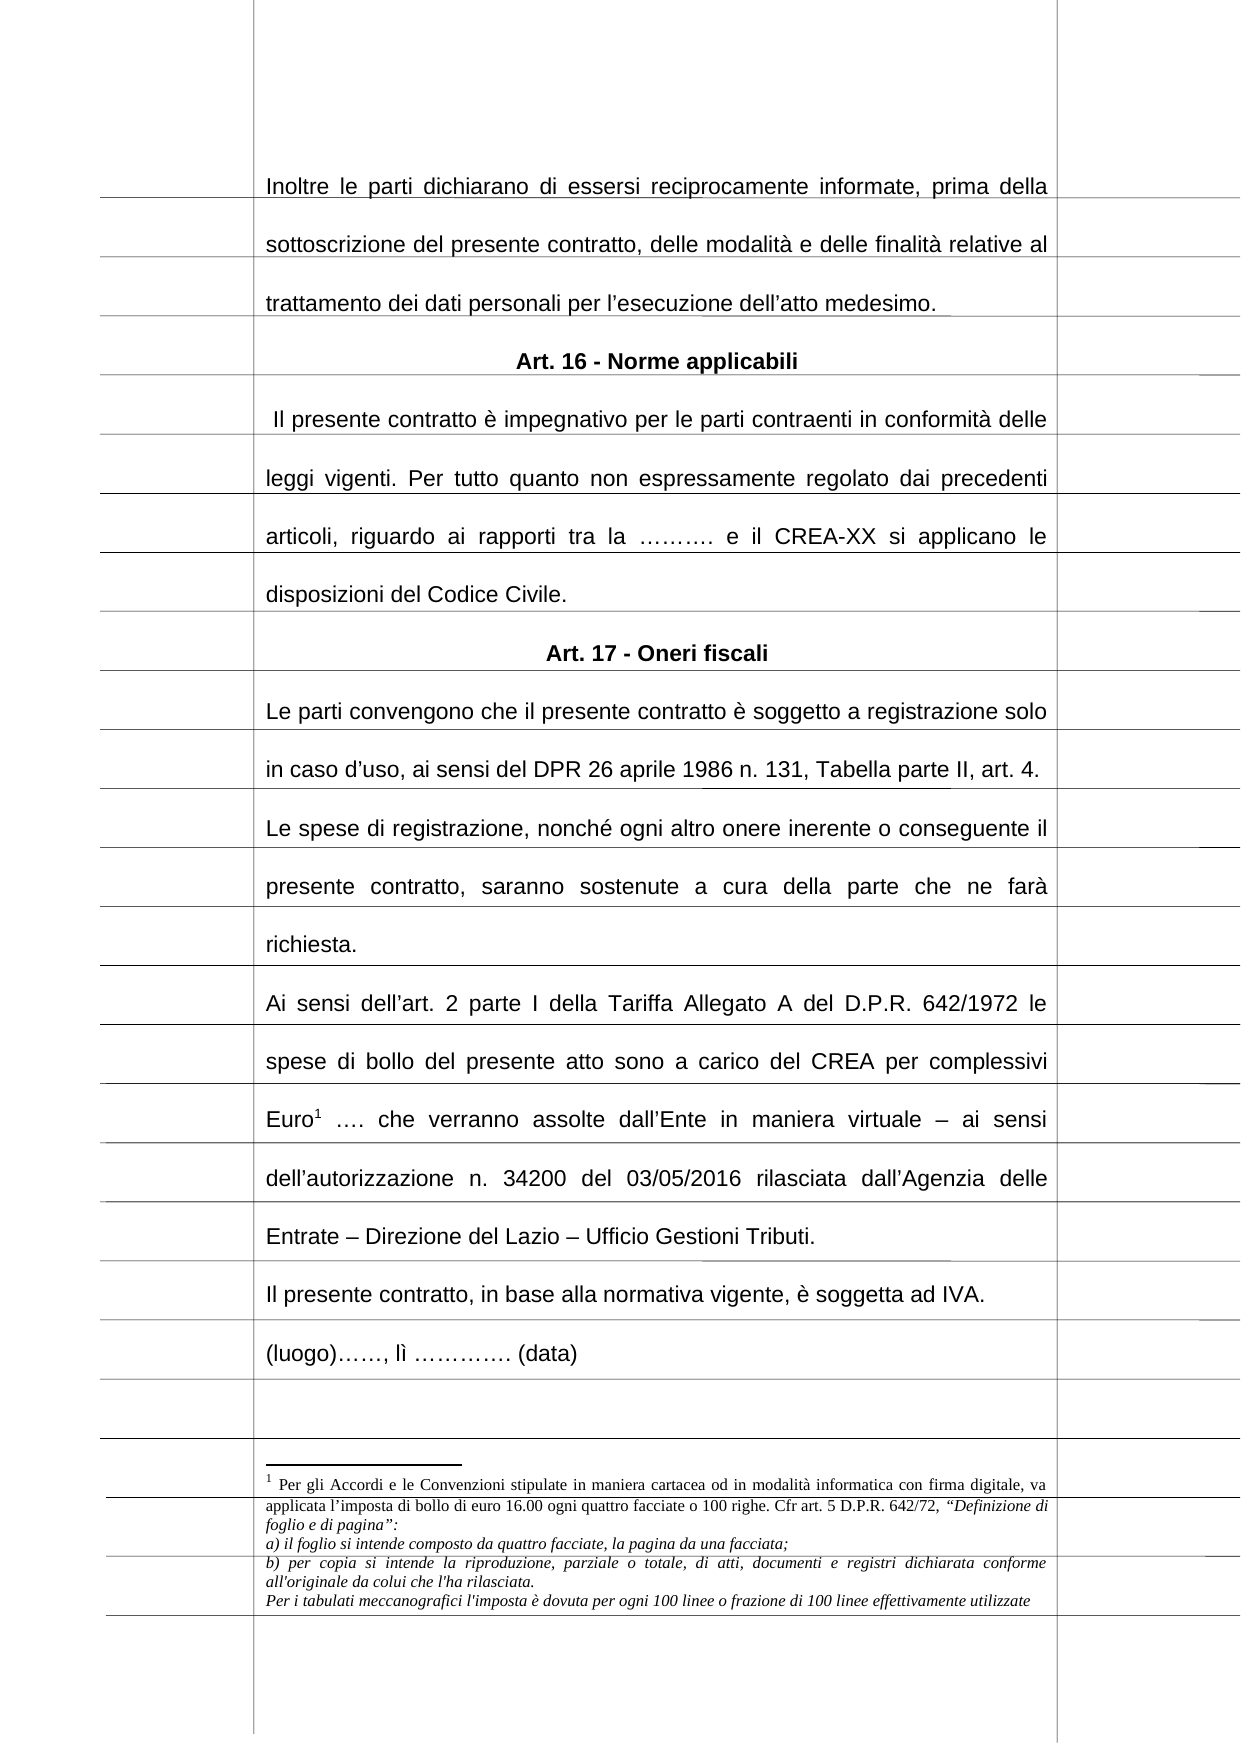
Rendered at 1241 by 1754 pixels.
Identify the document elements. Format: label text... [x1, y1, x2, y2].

text (luogo)……, lì …………. (data) [266, 1314, 1048, 1373]
text Le spese di registrazione, nonché ogni altro onere inerente o conseguente il presente contratto, saranno sostenute a cura della parte che ne farà richiesta. [266, 789, 1048, 964]
text Art. 17 - Oneri fiscali [266, 614, 1048, 673]
text Ai sensi dell’art. 2 parte I della Tariffa Allegato A del D.P.R. 642/1972 le spese di bollo del presente atto sono a carico del CREA per complessivi Euro …. che verranno assolte dall’Ente in maniera virtuale – ai sensi dell’autorizzazione n. 34200 del 03/05/2016 rilasciata dall’Agenzia delle Entrate – Direzione del Lazio – Ufficio Gestioni Tributi. [266, 964, 1048, 1256]
text Inoltre le parti dichiarano di essersi reciprocamente informate, prima della sottoscrizione del presente contratto, delle modalità e delle finalità relative al trattamento dei dati personali per l’esecuzione dell’atto medesimo. [266, 148, 1048, 323]
text Il presente contratto, in base alla normativa vigente, è soggetta ad IVA. [266, 1256, 1048, 1314]
text Le parti convengono che il presente contratto è soggetto a registrazione solo in caso d’uso, ai sensi del DPR 26 aprile 1986 n. 131, Tabella parte II, art. 4. [266, 673, 1048, 789]
text Art. 16 - Norme applicabili [266, 323, 1048, 381]
text Il presente contratto è impegnativo per le parti contraenti in conformità delle leggi vigenti. Per tutto quanto non espressamente regolato dai precedenti articoli, riguardo ai rapporti tra la ………. e il CREA-XX si applicano le disposizioni del Codice Civile. [266, 381, 1048, 614]
